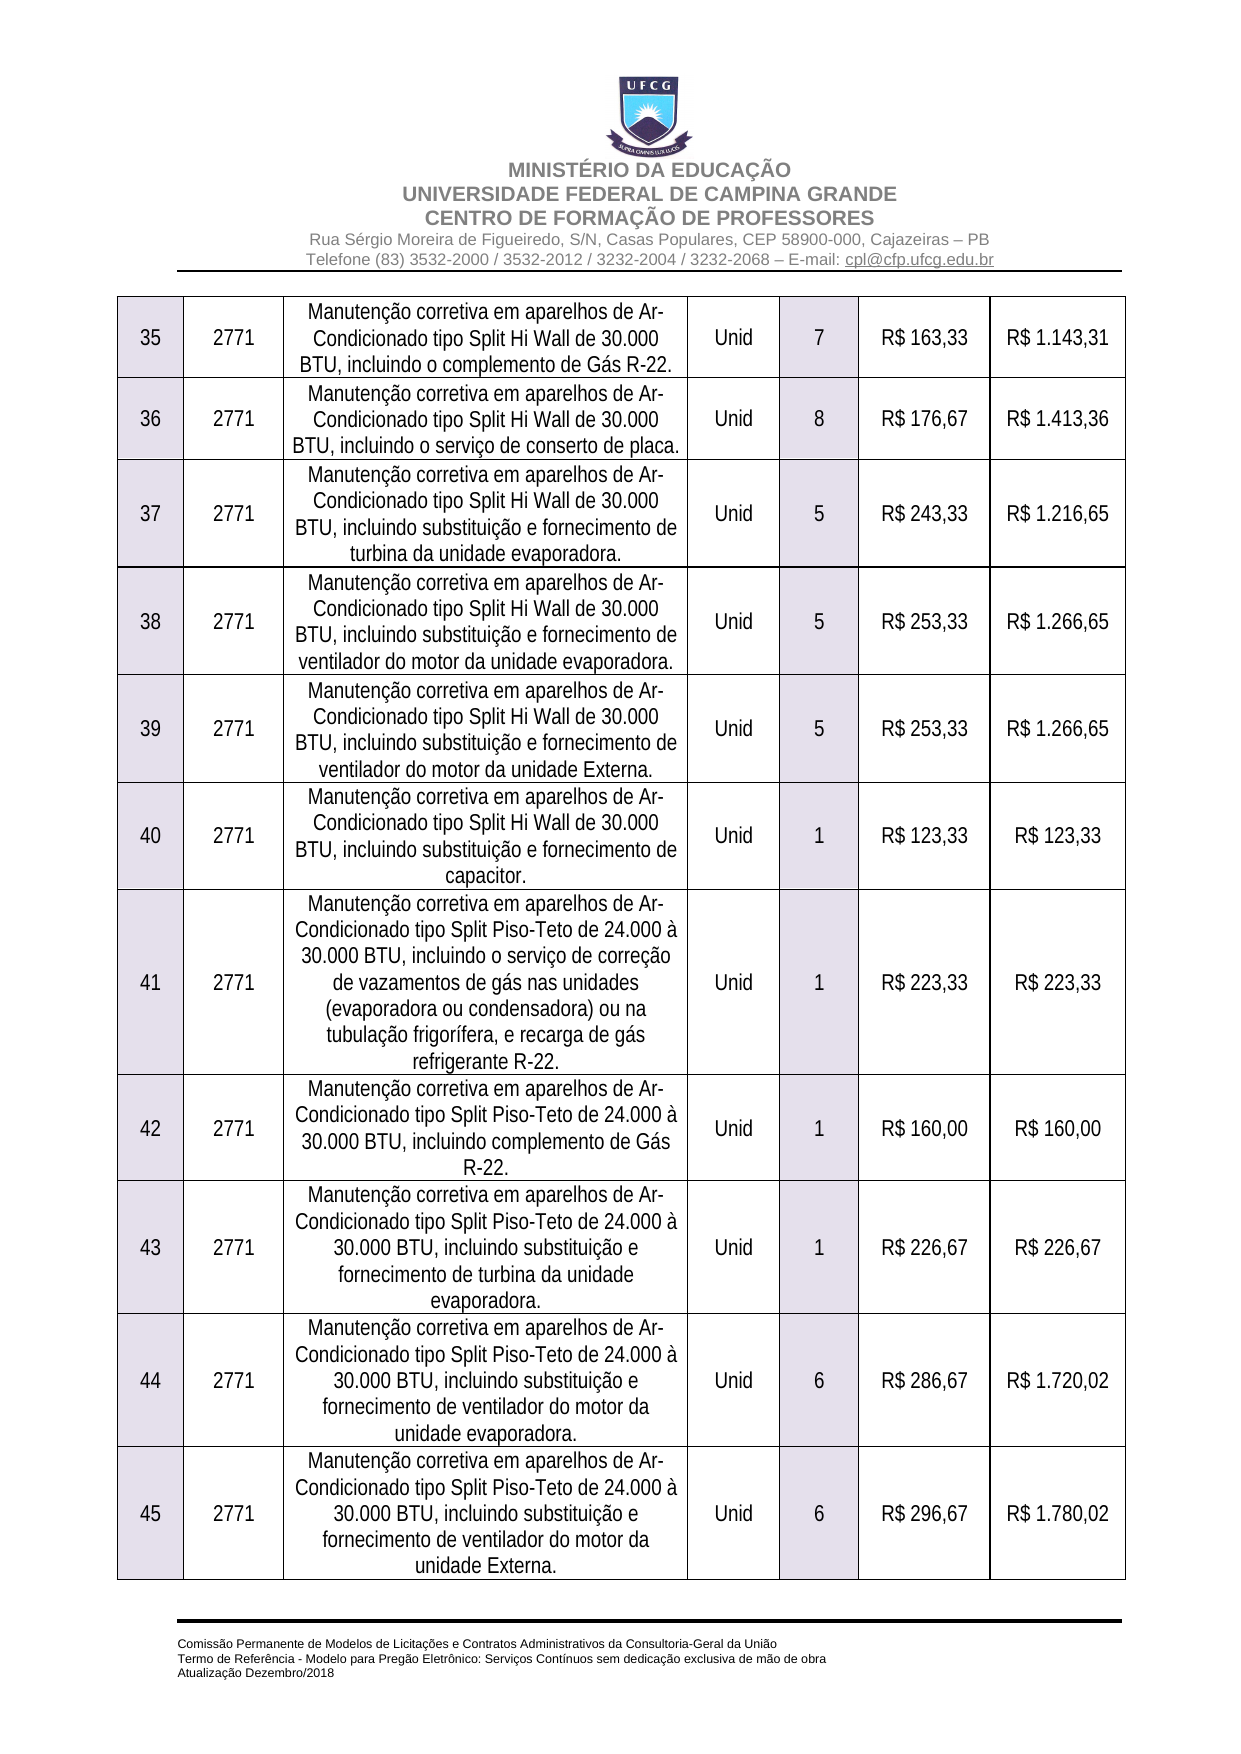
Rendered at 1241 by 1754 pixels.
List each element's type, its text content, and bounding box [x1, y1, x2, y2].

table_cell R$ 223,33 [859, 890, 989, 1074]
table_cell Unid [688, 1314, 779, 1446]
table_cell 44 [118, 1314, 183, 1446]
table_cell Unid [688, 675, 779, 782]
table_cell R$ 253,33 [859, 675, 989, 782]
table_cell R$ 253,33 [859, 568, 989, 674]
table_cell 36 [118, 378, 183, 458]
table_cell R$ 1.780,02 [991, 1447, 1125, 1579]
table_cell 2771 [184, 460, 283, 566]
table_cell R$ 1.266,65 [991, 568, 1125, 674]
table_cell Manutenção corretiva em aparelhos de Ar-Condicionado tipo Split Piso-Teto de 24.000 à 30.000 BTU, incluindo substituição e fornecimento de ventilador do motor da unidade evaporadora. [284, 1314, 687, 1446]
table_cell 2771 [184, 675, 283, 782]
table_cell R$ 296,67 [859, 1447, 989, 1579]
table_cell Unid [688, 1447, 779, 1579]
table_cell 1 [780, 783, 858, 888]
table_cell R$ 223,33 [991, 890, 1125, 1074]
table_cell R$ 1.413,36 [991, 378, 1125, 458]
table_cell R$ 160,00 [859, 1075, 989, 1180]
table_cell 2771 [184, 890, 283, 1074]
table_cell R$ 1.143,31 [991, 297, 1125, 377]
table_cell 39 [118, 675, 183, 782]
table_cell 2771 [184, 1075, 283, 1180]
table_cell R$ 160,00 [991, 1075, 1125, 1180]
table_cell 2771 [184, 378, 283, 458]
table_cell 40 [118, 783, 183, 888]
table_cell 1 [780, 1181, 858, 1313]
table_cell Manutenção corretiva em aparelhos de Ar-Condicionado tipo Split Hi Wall de 30.000 BTU, incluindo substituição e fornecimento de turbina da unidade evaporadora. [284, 460, 687, 566]
table_cell Unid [688, 1181, 779, 1313]
table_cell 1 [780, 1075, 858, 1180]
table_cell R$ 226,67 [991, 1181, 1125, 1313]
picture [605, 73, 695, 159]
table_cell 5 [780, 675, 858, 782]
table_cell 35 [118, 297, 183, 377]
table_cell Unid [688, 297, 779, 377]
table_cell Manutenção corretiva em aparelhos de Ar-Condicionado tipo Split Hi Wall de 30.000 BTU, incluindo o serviço de conserto de placa. [284, 378, 687, 458]
table_cell R$ 226,67 [859, 1181, 989, 1313]
table_cell 43 [118, 1181, 183, 1313]
table_cell 5 [780, 460, 858, 566]
table_cell 38 [118, 568, 183, 674]
table_cell 37 [118, 460, 183, 566]
table_cell 42 [118, 1075, 183, 1180]
table_cell R$ 123,33 [991, 783, 1125, 888]
table_cell 2771 [184, 1314, 283, 1446]
table_cell R$ 286,67 [859, 1314, 989, 1446]
table_cell 7 [780, 297, 858, 377]
table_cell 2771 [184, 783, 283, 888]
table_cell R$ 1.720,02 [991, 1314, 1125, 1446]
table_cell Manutenção corretiva em aparelhos de Ar-Condicionado tipo Split Piso-Teto de 24.000 à 30.000 BTU, incluindo o serviço de correção de vazamentos de gás nas unidades (evaporadora ou condensadora) ou na tubulação frigorífera, e recarga de gás refrigerante R-22. [284, 890, 687, 1074]
table_cell Unid [688, 890, 779, 1074]
table_cell Manutenção corretiva em aparelhos de Ar-Condicionado tipo Split Piso-Teto de 24.000 à 30.000 BTU, incluindo complemento de Gás R-22. [284, 1075, 687, 1180]
table_cell Manutenção corretiva em aparelhos de Ar-Condicionado tipo Split Piso-Teto de 24.000 à 30.000 BTU, incluindo substituição e fornecimento de ventilador do motor da unidade Externa. [284, 1447, 687, 1579]
table_cell R$ 123,33 [859, 783, 989, 888]
table_cell Manutenção corretiva em aparelhos de Ar-Condicionado tipo Split Hi Wall de 30.000 BTU, incluindo substituição e fornecimento de ventilador do motor da unidade evaporadora. [284, 568, 687, 674]
table_cell Unid [688, 783, 779, 888]
table_cell Manutenção corretiva em aparelhos de Ar-Condicionado tipo Split Piso-Teto de 24.000 à 30.000 BTU, incluindo substituição e fornecimento de turbina da unidade evaporadora. [284, 1181, 687, 1313]
table_cell R$ 1.216,65 [991, 460, 1125, 566]
table_cell 45 [118, 1447, 183, 1579]
table_cell 6 [780, 1314, 858, 1446]
table_cell R$ 176,67 [859, 378, 989, 458]
table_cell 2771 [184, 1447, 283, 1579]
table_cell 2771 [184, 1181, 283, 1313]
table_cell 1 [780, 890, 858, 1074]
table_cell Manutenção corretiva em aparelhos de Ar-Condicionado tipo Split Hi Wall de 30.000 BTU, incluindo o complemento de Gás R-22. [284, 297, 687, 377]
table_cell Unid [688, 460, 779, 566]
table_cell Unid [688, 1075, 779, 1180]
table_cell R$ 1.266,65 [991, 675, 1125, 782]
table_cell 2771 [184, 297, 283, 377]
table_cell Manutenção corretiva em aparelhos de Ar-Condicionado tipo Split Hi Wall de 30.000 BTU, incluindo substituição e fornecimento de ventilador do motor da unidade Externa. [284, 675, 687, 782]
table_cell Unid [688, 378, 779, 458]
table_cell 2771 [184, 568, 283, 674]
table_cell Unid [688, 568, 779, 674]
table_cell Manutenção corretiva em aparelhos de Ar-Condicionado tipo Split Hi Wall de 30.000 BTU, incluindo substituição e fornecimento de capacitor. [284, 783, 687, 888]
table_cell 8 [780, 378, 858, 458]
table_cell 6 [780, 1447, 858, 1579]
table_cell 41 [118, 890, 183, 1074]
table_cell R$ 163,33 [859, 297, 989, 377]
table_cell R$ 243,33 [859, 460, 989, 566]
table_cell 5 [780, 568, 858, 674]
